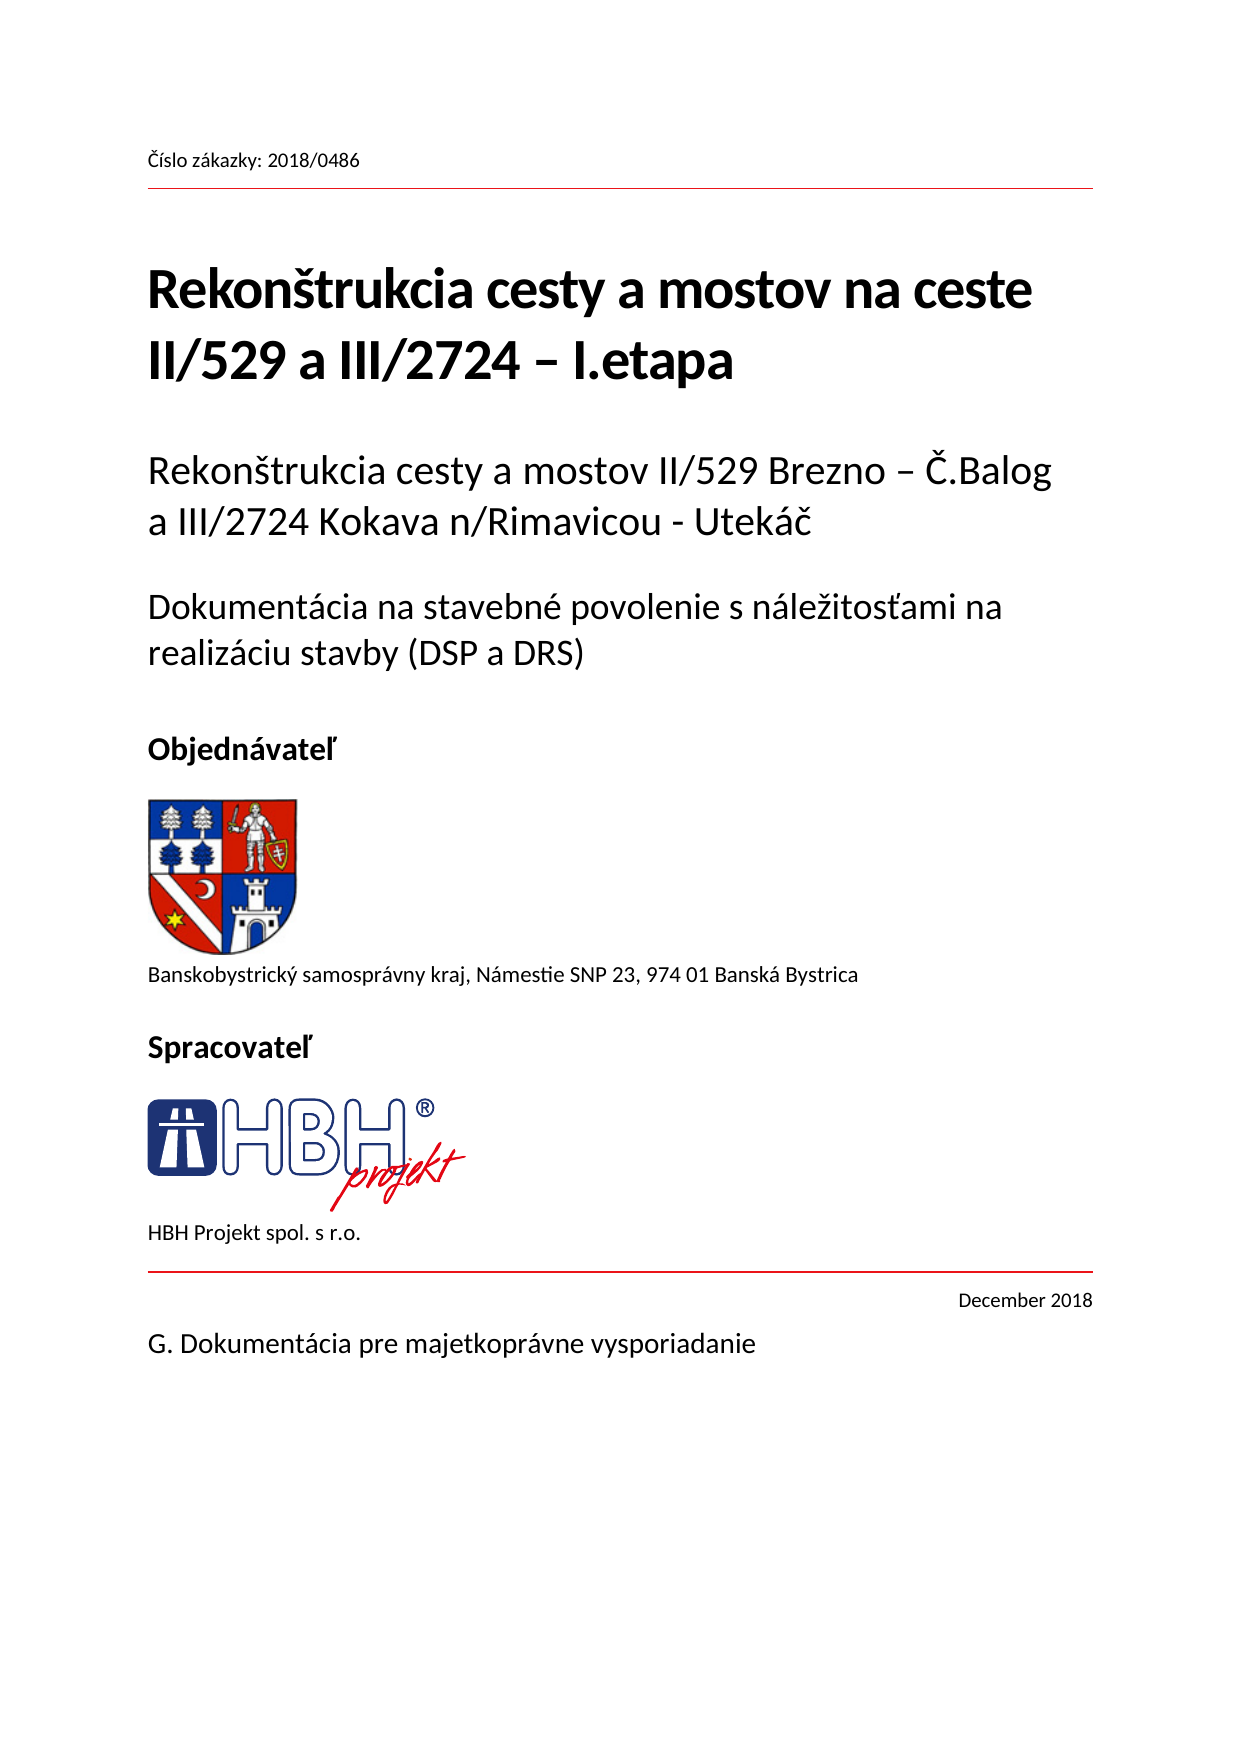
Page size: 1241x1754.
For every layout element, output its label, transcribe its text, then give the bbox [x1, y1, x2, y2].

picture [147, 799, 298, 955]
table_cell Spracovateľ [148, 1014, 1093, 1092]
table_cell [148, 1092, 1093, 1271]
table_header Objednávateľ [148, 715, 1093, 793]
table_cell [148, 794, 1093, 1014]
table_header Číslo zákazky: [148, 148, 1093, 188]
